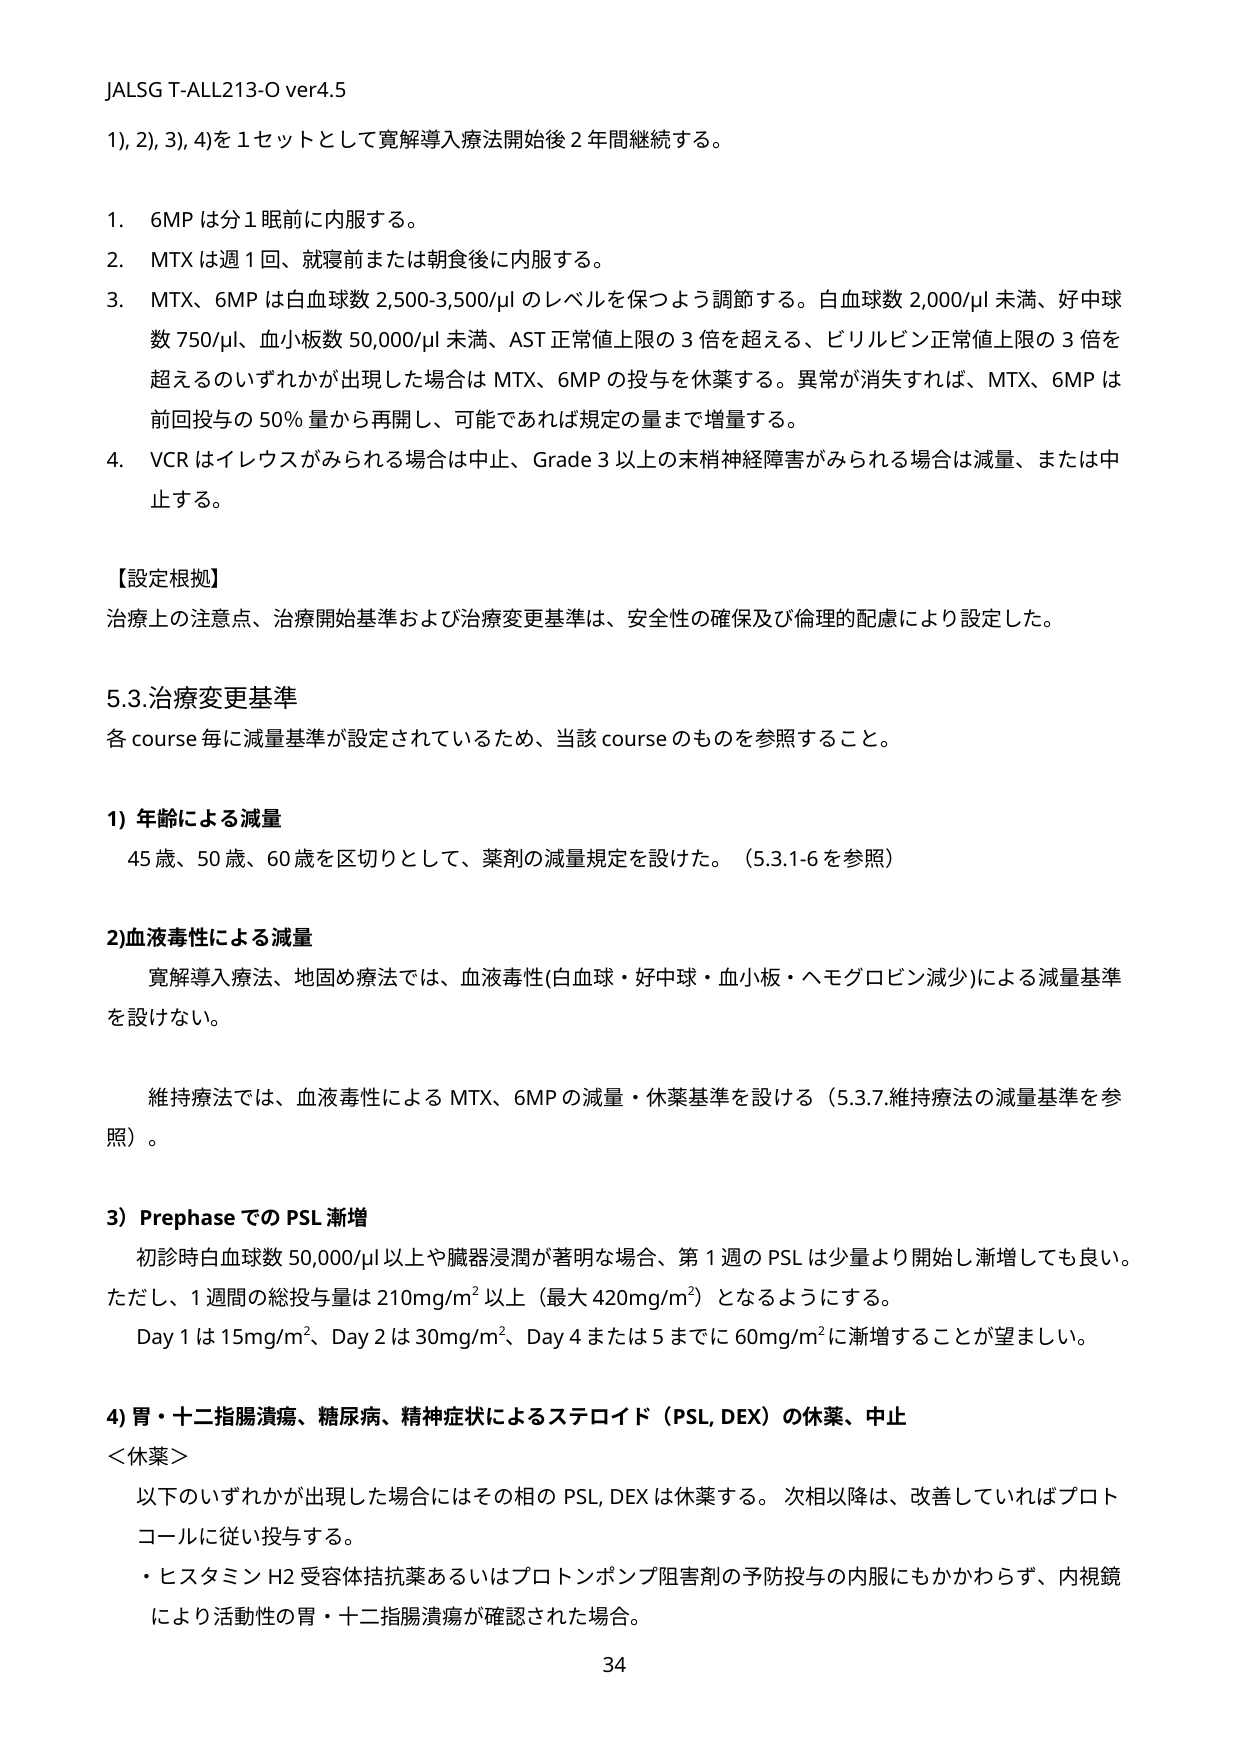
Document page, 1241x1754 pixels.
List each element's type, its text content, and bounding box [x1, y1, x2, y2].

text 維持療法では、血液毒性によるMTX、6MPの減量・休薬基準を設ける（5.3.7.維持療法の減量基準を参照）。 [106, 1076, 1122, 1156]
text ＜休薬＞ [106, 1436, 1122, 1475]
text 【設定根拠】 [106, 558, 1122, 598]
list MTX、6MP は白血球数 2,500-3,500/µl のレベルを保つよう調節する。白血球数 2,000/µl 未満、好中球数 750/µl、血小板数 50,000/µl 未満、AST正常値上限の 3 倍を超える、ビリルビン正常値上限の 3 倍を超えるのいずれかが出現した場合は MTX、6MP の投与を休薬する。異常が消失すれば、MTX、6MP は前回投与の 50％ 量から再開し、可能であれば規定の量まで増量する。 [106, 278, 1122, 438]
text 2)血液毒性による減量 [106, 917, 1122, 957]
text 以下のいずれかが出現した場合にはその相の PSL, DEXは休薬する。 次相以降は、改善していればプロトコールに従い投与する。 [136, 1475, 1122, 1555]
text 初診時白血球数50,000/µl以上や臓器浸潤が著明な場合、第1週のPSLは少量より開始し漸増しても良い。ただし、1週間の総投与量は210mg/m2 以上（最大420mg/m2）となるようにする。 [106, 1236, 1122, 1316]
text 4) 胃・十二指腸潰瘍、糖尿病、精神症状によるステロイド（PSL, DEX）の休薬、中止 [106, 1396, 1122, 1436]
text 45歳、50歳、60歳を区切りとして、薬剤の減量規定を設けた。（5.3.1-6を参照） [106, 837, 1122, 877]
list 6MP は分１眠前に内服する。 [106, 199, 1122, 239]
text 各course毎に減量基準が設定されているため、当該courseのものを参照すること。 [106, 717, 1122, 757]
text 治療上の注意点、治療開始基準および治療変更基準は、安全性の確保及び倫理的配慮により設定した。 [106, 598, 1122, 638]
list VCR はイレウスがみられる場合は中止、Grade 3 以上の末梢神経障害がみられる場合は減量、または中止する。 [106, 438, 1122, 518]
text 1) 年齢による減量 [106, 797, 1122, 837]
text ・ヒスタミン H2 受容体拮抗薬あるいはプロトンポンプ阻害剤の予防投与の内服にもかかわらず、内視鏡により活動性の胃・十二指腸潰瘍が確認された場合。 [136, 1555, 1122, 1635]
text 3）PrephaseでのPSL漸増 [106, 1196, 1122, 1236]
text 寛解導入療法、地固め療法では、血液毒性(白血球・好中球・血小板・ヘモグロビン減少)による減量基準を設けない。 [106, 957, 1122, 1037]
text 1), 2), 3), 4)を１セットとして寛解導入療法開始後 2 年間継続する。 [106, 119, 1122, 159]
text Day 1は15mg/m2、Day 2は30mg/m2、Day 4または5までに60mg/m2に漸増することが望ましい。 [106, 1316, 1122, 1356]
list MTX は週1回、就寝前または朝食後に内服する。 [106, 239, 1122, 278]
subtitle 5.3.治療変更基準 [106, 677, 1122, 717]
